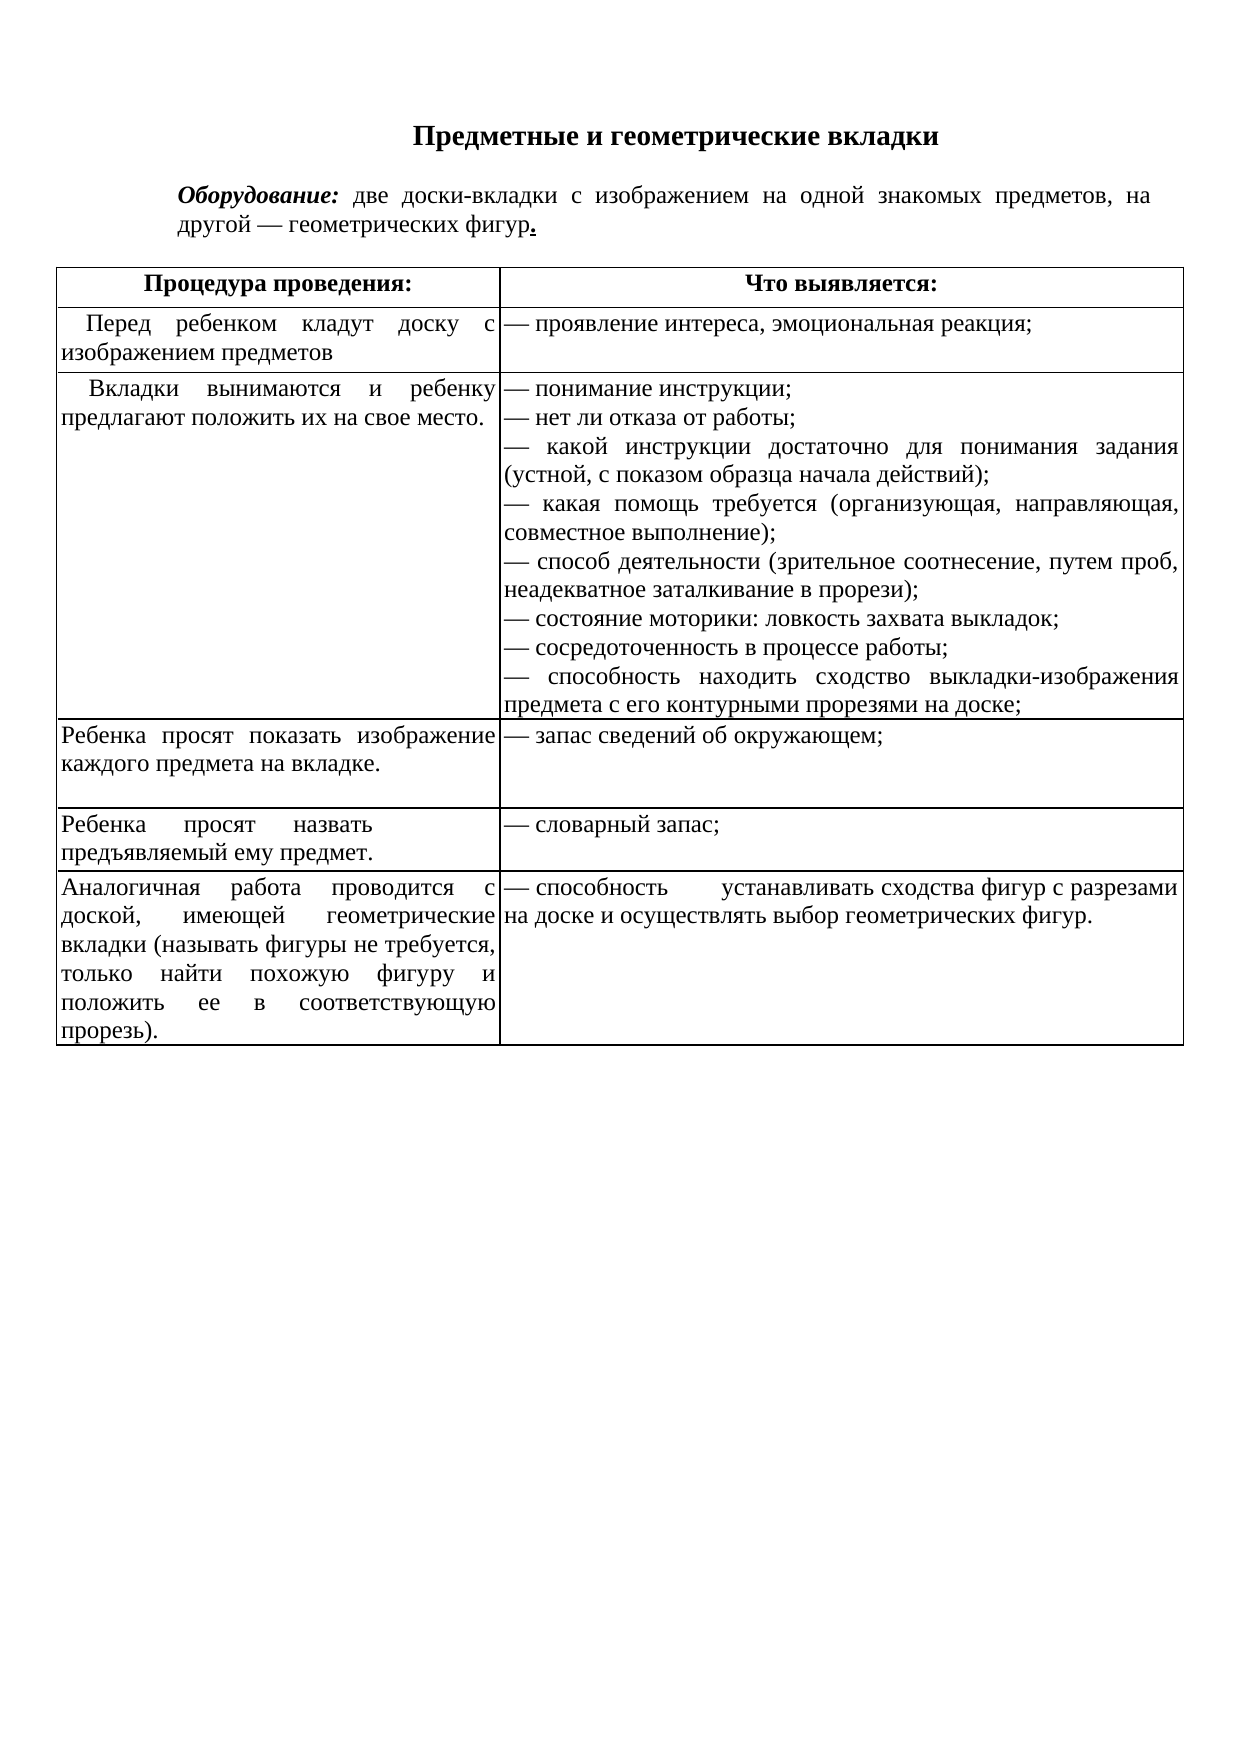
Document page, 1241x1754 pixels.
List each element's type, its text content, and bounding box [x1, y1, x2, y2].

table_cell Вкладки вынимаются и ребенку предлагают положить их на свое место. [57, 373, 499, 718]
table_cell Ребенка просят назвать предъявляемый ему предмет. [57, 808, 499, 870]
text Оборудование: две доски-вкладки с изображением на одной знакомых предметов, на другой — геометрических фигур. [177, 180, 1152, 238]
table_cell — способность устанавливать сходства фигур с разрезами на доске и осуществлять выбор геометрических фигур. [501, 872, 1183, 1044]
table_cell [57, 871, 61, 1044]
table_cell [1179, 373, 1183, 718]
table_cell — запас сведений об окружающем; [501, 720, 1183, 807]
table_cell Ребенка просят показать изображение каждого предмета на вкладке. [57, 719, 499, 807]
table_header Процедура проведения: [57, 268, 499, 307]
table_cell — словарный запас; [501, 809, 1183, 870]
table_cell Перед ребенком кладут доску с изображением предметов [57, 308, 499, 372]
text Предметные и геометрические вкладки [177, 118, 1152, 152]
table_header Что выявляется: [501, 268, 1183, 307]
table_cell — проявление интереса, эмоциональная реакция; [501, 308, 1183, 372]
